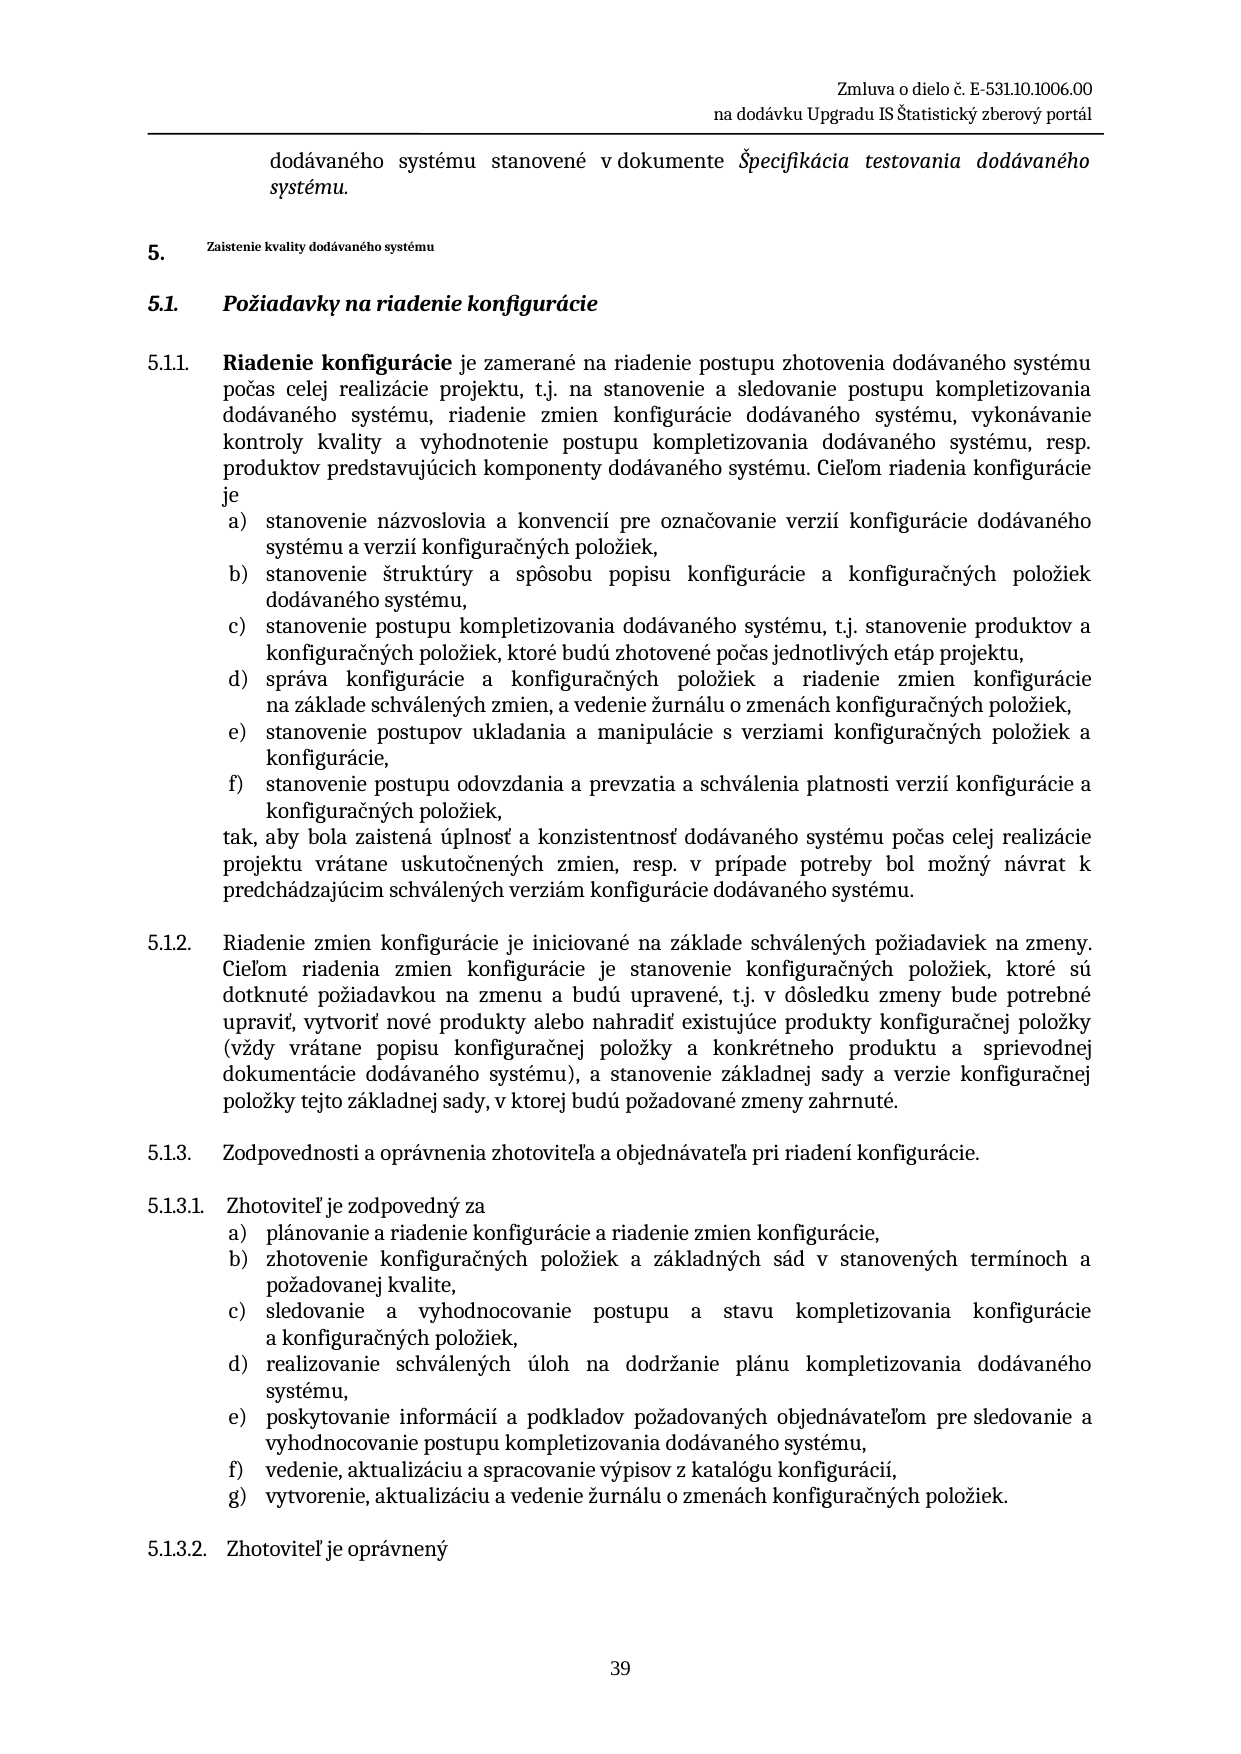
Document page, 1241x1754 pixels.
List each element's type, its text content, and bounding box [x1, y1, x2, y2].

list Riadenie zmien konfigurácie je iniciované na základe schválených požiadaviek na zmeny. Cieľom riadenia zmien konfigurácie je stanovenie konfiguračných položiek, ktoré sú dotknuté požiadavkou na zmenu a budú upravené, t.j. v dôsledku zmeny bude potrebné upraviť, vytvoriť nové produkty alebo nahradiť existujúce produkty konfiguračnej položky (vždy vrátane popisu konfiguračnej položky a konkrétneho produktu a sprievodnej dokumentácie dodávaného systému), a stanovenie základnej sady a verzie konfiguračnej položky tejto základnej sady, v ktorej budú požadované zmeny zahrnuté. [148, 929, 1092, 1114]
list Riadenie konfigurácie je zamerané na riadenie postupu zhotovenia dodávaného systému počas celej realizácie projektu, t.j. na stanovenie a sledovanie postupu kompletizovania dodávaného systému, riadenie zmien konfigurácie dodávaného systému, vykonávanie kontroly kvality a vyhodnotenie postupu kompletizovania dodávaného systému, resp. produktov predstavujúcich komponenty dodávaného systému. Cieľom riadenia konfigurácie je [148, 349, 1092, 508]
list stanovenie názvoslovia a konvencií pre označovanie verzií konfigurácie dodávaného systému a verzií konfiguračných položiek, [228, 508, 1092, 560]
subtitle Požiadavky na riadenie konfigurácie [148, 291, 1092, 317]
list stanovenie štruktúry a spôsobu popisu konfigurácie a konfiguračných položiek dodávaného systému, [228, 560, 1092, 613]
list zhotovenie konfiguračných položiek a základných sád v stanovených termínoch a požadovanej kvalite, [228, 1246, 1092, 1298]
list poskytovanie informácií a podkladov požadovaných objednávateľom pre sledovanie a vyhodnocovanie postupu kompletizovania dodávaného systému, [228, 1404, 1092, 1456]
list sledovanie a vyhodnocovanie postupu a stavu kompletizovania konfigurácie a konfiguračných položiek, [228, 1298, 1092, 1351]
subtitle Zaistenie kvality dodávaného systému [148, 239, 1092, 266]
list Zhotoviteľ je oprávnený [148, 1536, 1092, 1562]
text tak, aby bola zaistená úplnosť a konzistentnosť dodávaného systému počas celej realizácie projektu vrátane uskutočnených zmien, resp. v prípade potreby bol možný návrat k predchádzajúcim schválených verziám konfigurácie dodávaného systému. [223, 824, 1092, 903]
list vedenie, aktualizáciu a spracovanie výpisov z katalógu konfigurácií, [228, 1456, 1092, 1483]
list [232, 148, 1092, 200]
list stanovenie postupov ukladania a manipulácie s verziami konfiguračných položiek a konfigurácie, [228, 718, 1092, 771]
list Zhotoviteľ je zodpovedný za [148, 1193, 1092, 1219]
list stanovenie postupu odovzdania a prevzatia a schválenia platnosti verzií konfigurácie a konfiguračných položiek, [228, 771, 1092, 824]
list stanovenie postupu kompletizovania dodávaného systému, t.j. stanovenie produktov a konfiguračných položiek, ktoré budú zhotovené počas jednotlivých etáp projektu, [228, 613, 1092, 666]
list správa konfigurácie a konfiguračných položiek a riadenie zmien konfigurácie na základe schválených zmien, a vedenie žurnálu o zmenách konfiguračných položiek, [228, 666, 1092, 718]
list vytvorenie, aktualizáciu a vedenie žurnálu o zmenách konfiguračných položiek. [228, 1483, 1092, 1509]
list realizovanie schválených úloh na dodržanie plánu kompletizovania dodávaného systému, [228, 1351, 1092, 1404]
list plánovanie a riadenie konfigurácie a riadenie zmien konfigurácie, [228, 1219, 1092, 1246]
list Zodpovednosti a oprávnenia zhotoviteľa a objednávateľa pri riadení konfigurácie. [148, 1140, 1092, 1167]
